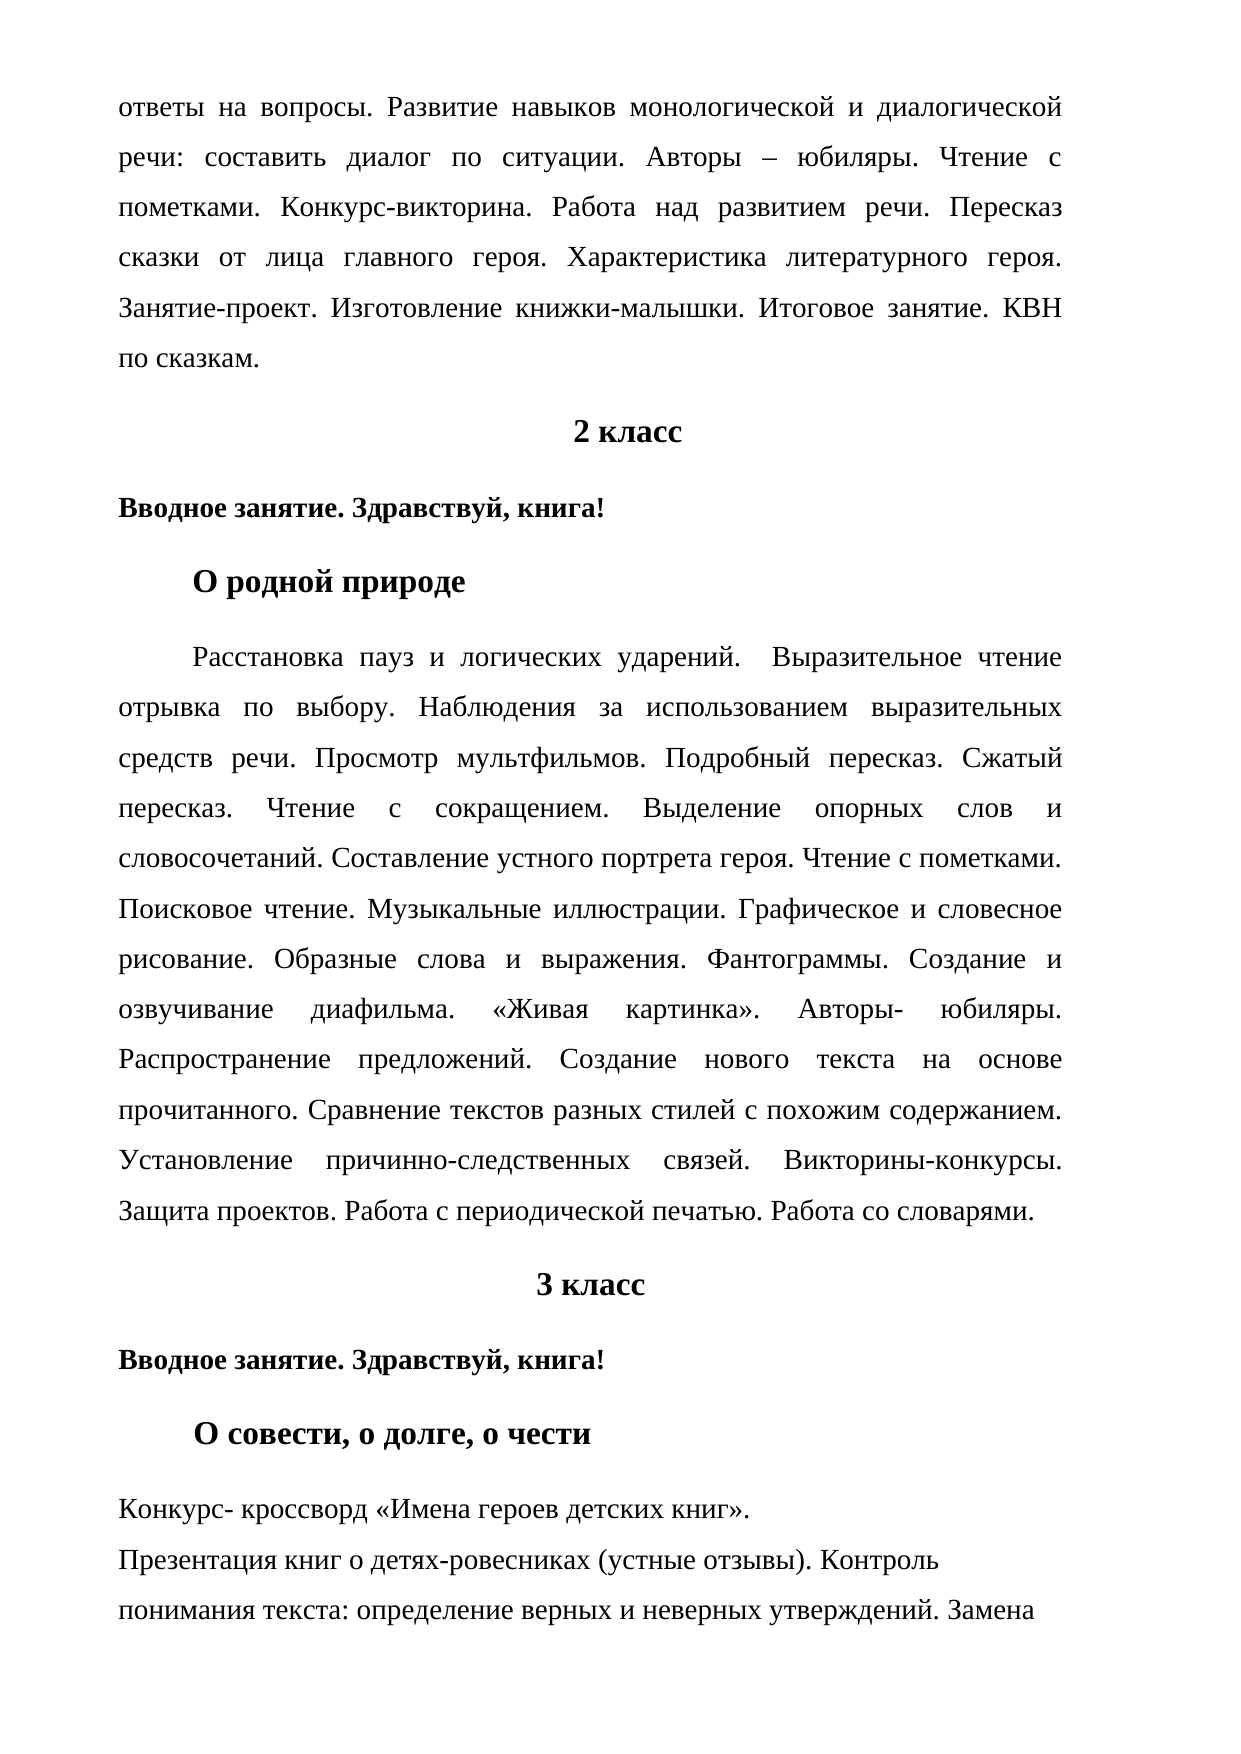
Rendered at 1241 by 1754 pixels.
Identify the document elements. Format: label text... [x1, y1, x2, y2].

text Вводное занятие. Здравствуй, книга! [118, 490, 1063, 523]
text 3 класс [118, 1264, 1063, 1302]
text О совести, о долге, о чести [118, 1413, 1063, 1452]
text Вводное занятие. Здравствуй, книга! [118, 1342, 1063, 1376]
text Расстановка пауз и логических ударений. Выразительное чтение отрывка по выбору. Наблюдения за использованием выразительных средств речи. Просмотр мультфильмов. Подробный пересказ. Сжатый пересказ. Чтение с сокращением. Выделение опорных слов и словосочетаний. Составление устного портрета героя. Чтение с пометками. Поисковое чтение. Музыкальные иллюстрации. Графическое и словесное рисование. Образные слова и выражения. Фантограммы. Создание и озвучивание диафильма. «Живая картинка». Авторы- юбиляры. Распространение предложений. Создание нового текста на основе прочитанного. Сравнение текстов разных стилей с похожим содержанием. Установление причинно-следственных связей. Викторины-конкурсы. Защита проектов. Работа с периодической печатью. Работа со словарями. [118, 639, 1063, 1226]
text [118, 89, 1063, 374]
text 2 класс [118, 411, 1063, 450]
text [118, 1542, 1063, 1626]
text О родной природе [118, 561, 1063, 599]
text Конкурс- кроссворд «Имена героев детских книг». [118, 1492, 1063, 1525]
